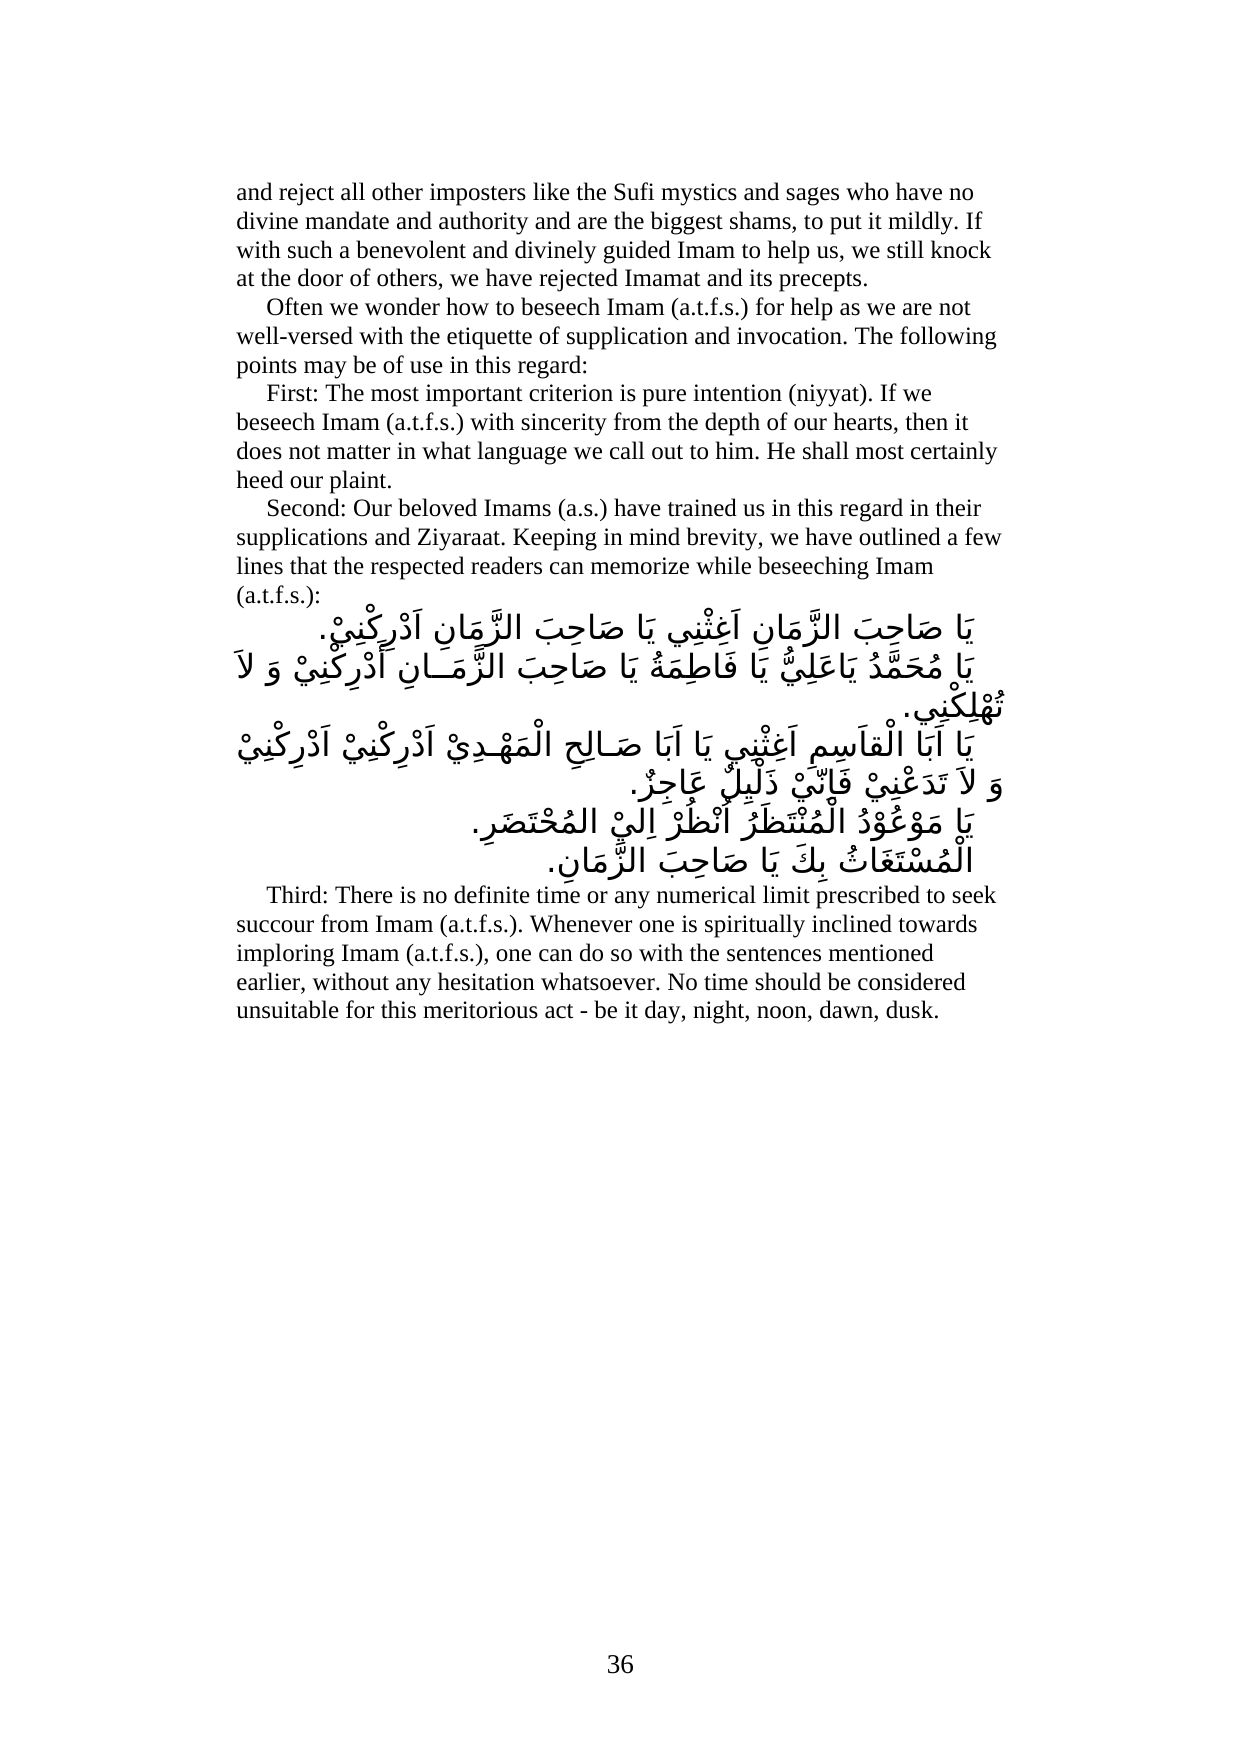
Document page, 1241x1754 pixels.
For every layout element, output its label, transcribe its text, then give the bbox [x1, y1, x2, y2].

text First: The most important criterion is pure intention (niyyat). If we beseech Imam (a.t.f.s.) with sincerity from the depth of our hearts, then it does not matter in what language we call out to him. He shall most certainly heed our plaint. [236, 378, 1004, 493]
text Third: There is no definite time or any numerical limit prescribed to seek succour from Imam (a.t.f.s.). Whenever one is spiritually inclined towards imploring Imam (a.t.f.s.), one can do so with the sentences mentioned earlier, without any hesitation whatsoever. No time should be considered unsuitable for this meritorious act - be it day, night, noon, dawn, dusk. [236, 880, 1004, 1024]
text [236, 177, 1004, 292]
text يَا صَاحِبَ الزَّمَانِ اَغِثْنِي يَا صَاحِبَ الزَّمَانِ اَدْرِكْنِيْ. [236, 608, 1004, 647]
text Second: Our beloved Imams (a.s.) have trained us in this regard in their supplications and Ziyaraat. Keeping in mind brevity, we have outlined a few lines that the respected readers can memorize while beseeching Imam (a.t.f.s.): [236, 493, 1004, 608]
text يَا اَبَا الْقاَسِمِ اَغِثْنِي يَا اَبَا صَالِحِ الْمَهْدِيْ اَدْرِكْنِيْ اَدْرِكْنِيْ وَ لاَ تَدَعْنِيْ فَاِنّيْ ذَلْيِلٌ عَاجِزٌ. [236, 725, 1004, 803]
text Often we wonder how to beseech Imam (a.t.f.s.) for help as we are not well-versed with the etiquette of supplication and invocation. The following points may be of use in this regard: [236, 292, 1004, 378]
text يَا مَوْعُوْدُ الْمُنْتَظَرُ اُنْظُرْ اِليْ المُحْتَضَرِ. [236, 803, 1004, 842]
text الْمُسْتَغَاثُ بِكَ يَا صَاحِبَ الزَّمَانِ. [236, 842, 1004, 880]
text يَا مُحَمَّدُ يَاعَلِيُّ يَا فَاطِمَةُ يَا صَاحِبَ الزًّمَانِ أَدْرِكْنِيْ وَ لاَ تُهْلِكْنِي. [236, 647, 1004, 725]
